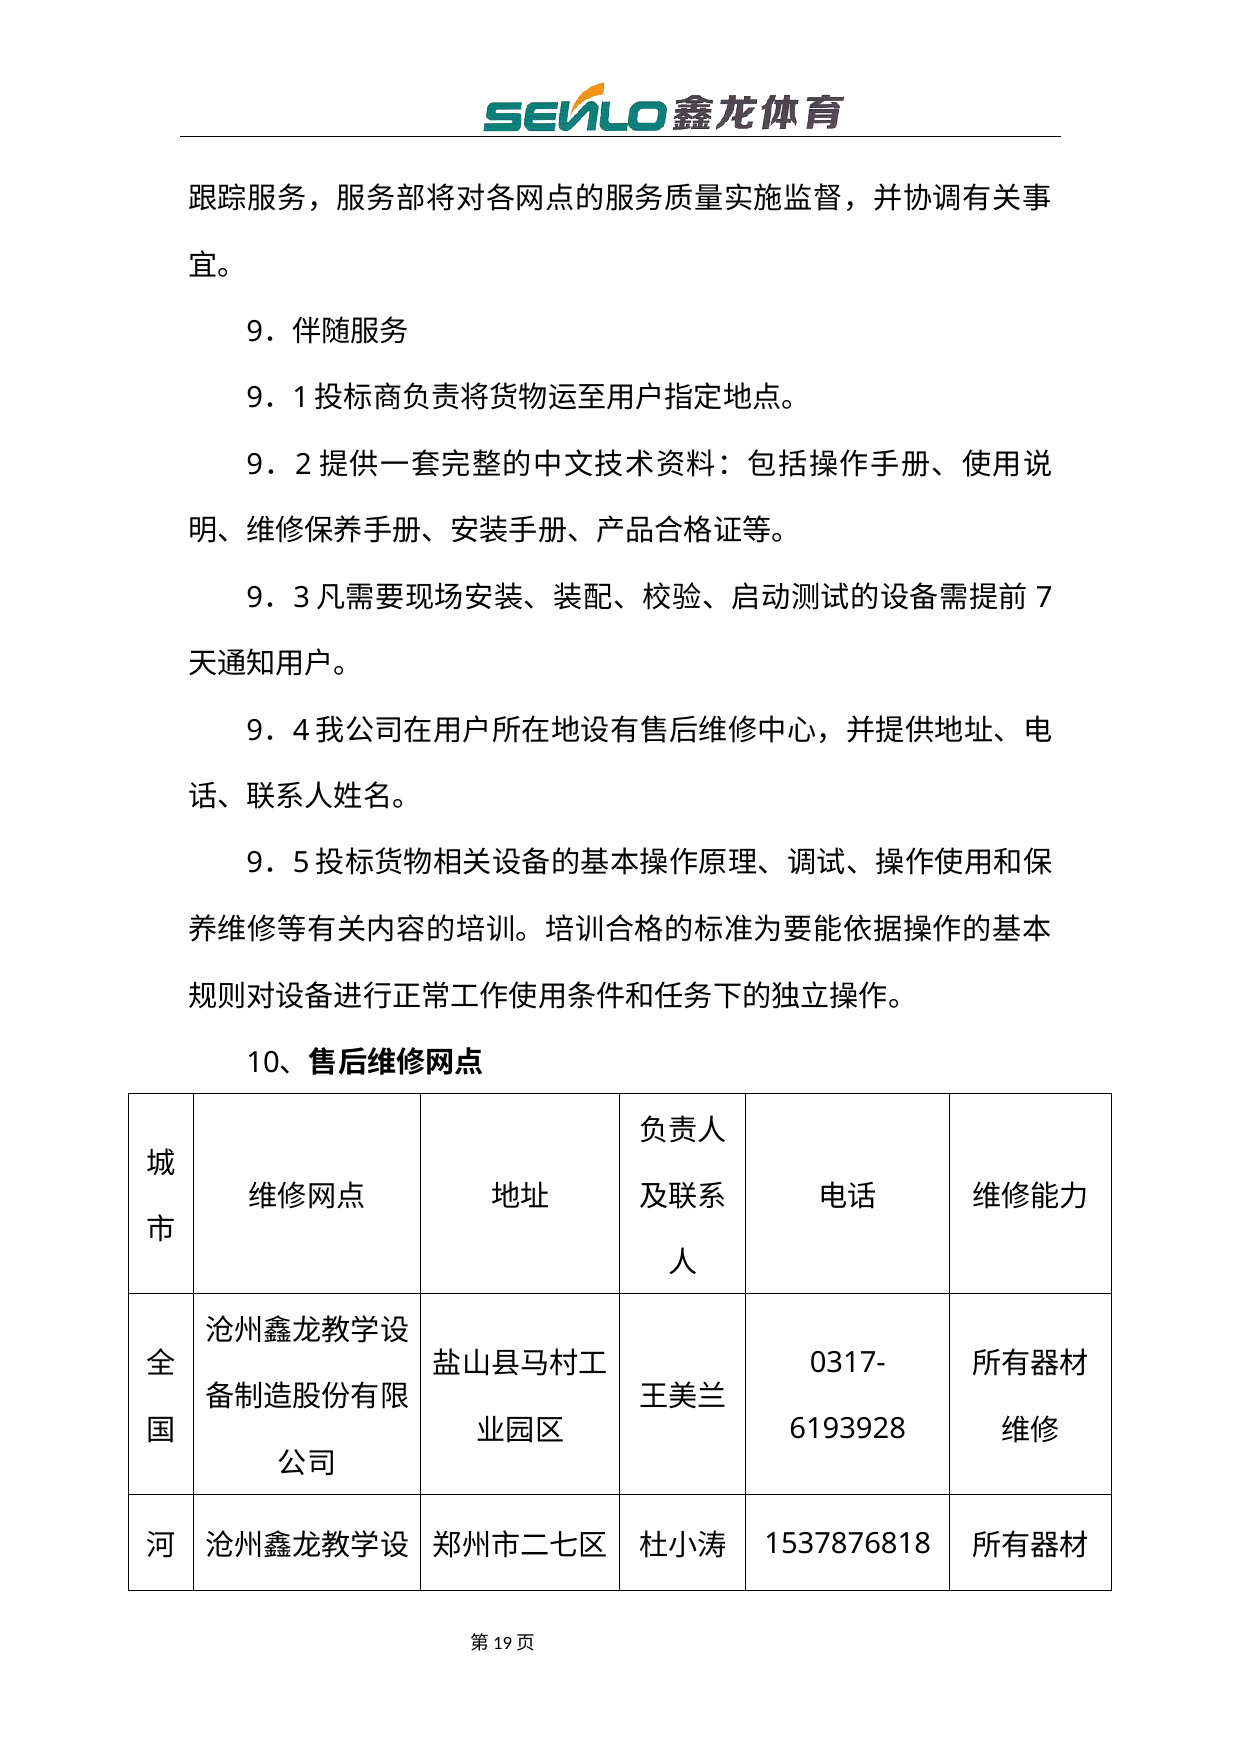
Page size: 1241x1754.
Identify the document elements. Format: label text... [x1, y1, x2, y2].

table_header 维修网点 [194, 1094, 420, 1293]
table_cell 所有器材维修 [950, 1294, 1111, 1494]
text 9．3凡需要现场安装、装配、校验、启动测试的设备需提前7天通知用户。 [188, 561, 1052, 694]
table_cell 盐山县马村工业园区 [421, 1294, 619, 1494]
table_cell 0317-6193928 [746, 1294, 949, 1494]
picture [480, 81, 845, 134]
table_cell 全国 [129, 1294, 193, 1494]
text 9．1投标商负责将货物运至用户指定地点。 [188, 362, 1052, 428]
text 9．2提供一套完整的中文技术资料：包括操作手册、使用说明、维修保养手册、安装手册、产品合格证等。 [188, 428, 1052, 561]
table_cell 15378768187 [746, 1495, 949, 1590]
table_header 地址 [421, 1094, 619, 1293]
table_header 电话 [746, 1094, 949, 1293]
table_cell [194, 1495, 420, 1590]
text 9．4我公司在用户所在地设有售后维修中心，并提供地址、电话、联系人姓名。 [188, 694, 1052, 827]
table_header 维修能力 [950, 1094, 1111, 1293]
table_cell 王美兰 [620, 1294, 745, 1494]
text 9．伴随服务 [188, 295, 1052, 362]
text 10、售后维修网点 [188, 1026, 1052, 1093]
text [188, 162, 1052, 295]
table_header 城市 [129, 1094, 193, 1293]
text 9．5投标货物相关设备的基本操作原理、调试、操作使用和保养维修等有关内容的培训。培训合格的标准为要能依据操作的基本规则对设备进行正常工作使用条件和任务下的独立操作。 [188, 827, 1052, 1026]
table_cell 沧州鑫龙教学设备制造股份有限公司 [194, 1294, 420, 1494]
table_cell 杜小涛 [620, 1495, 745, 1590]
table_cell 河南 [129, 1495, 193, 1590]
table_cell 郑州市二七区兴隆铺路18号8号楼 [421, 1495, 619, 1590]
table_cell 所有器材维修 [950, 1495, 1111, 1590]
table_header 负责人及联系人 [620, 1094, 745, 1293]
